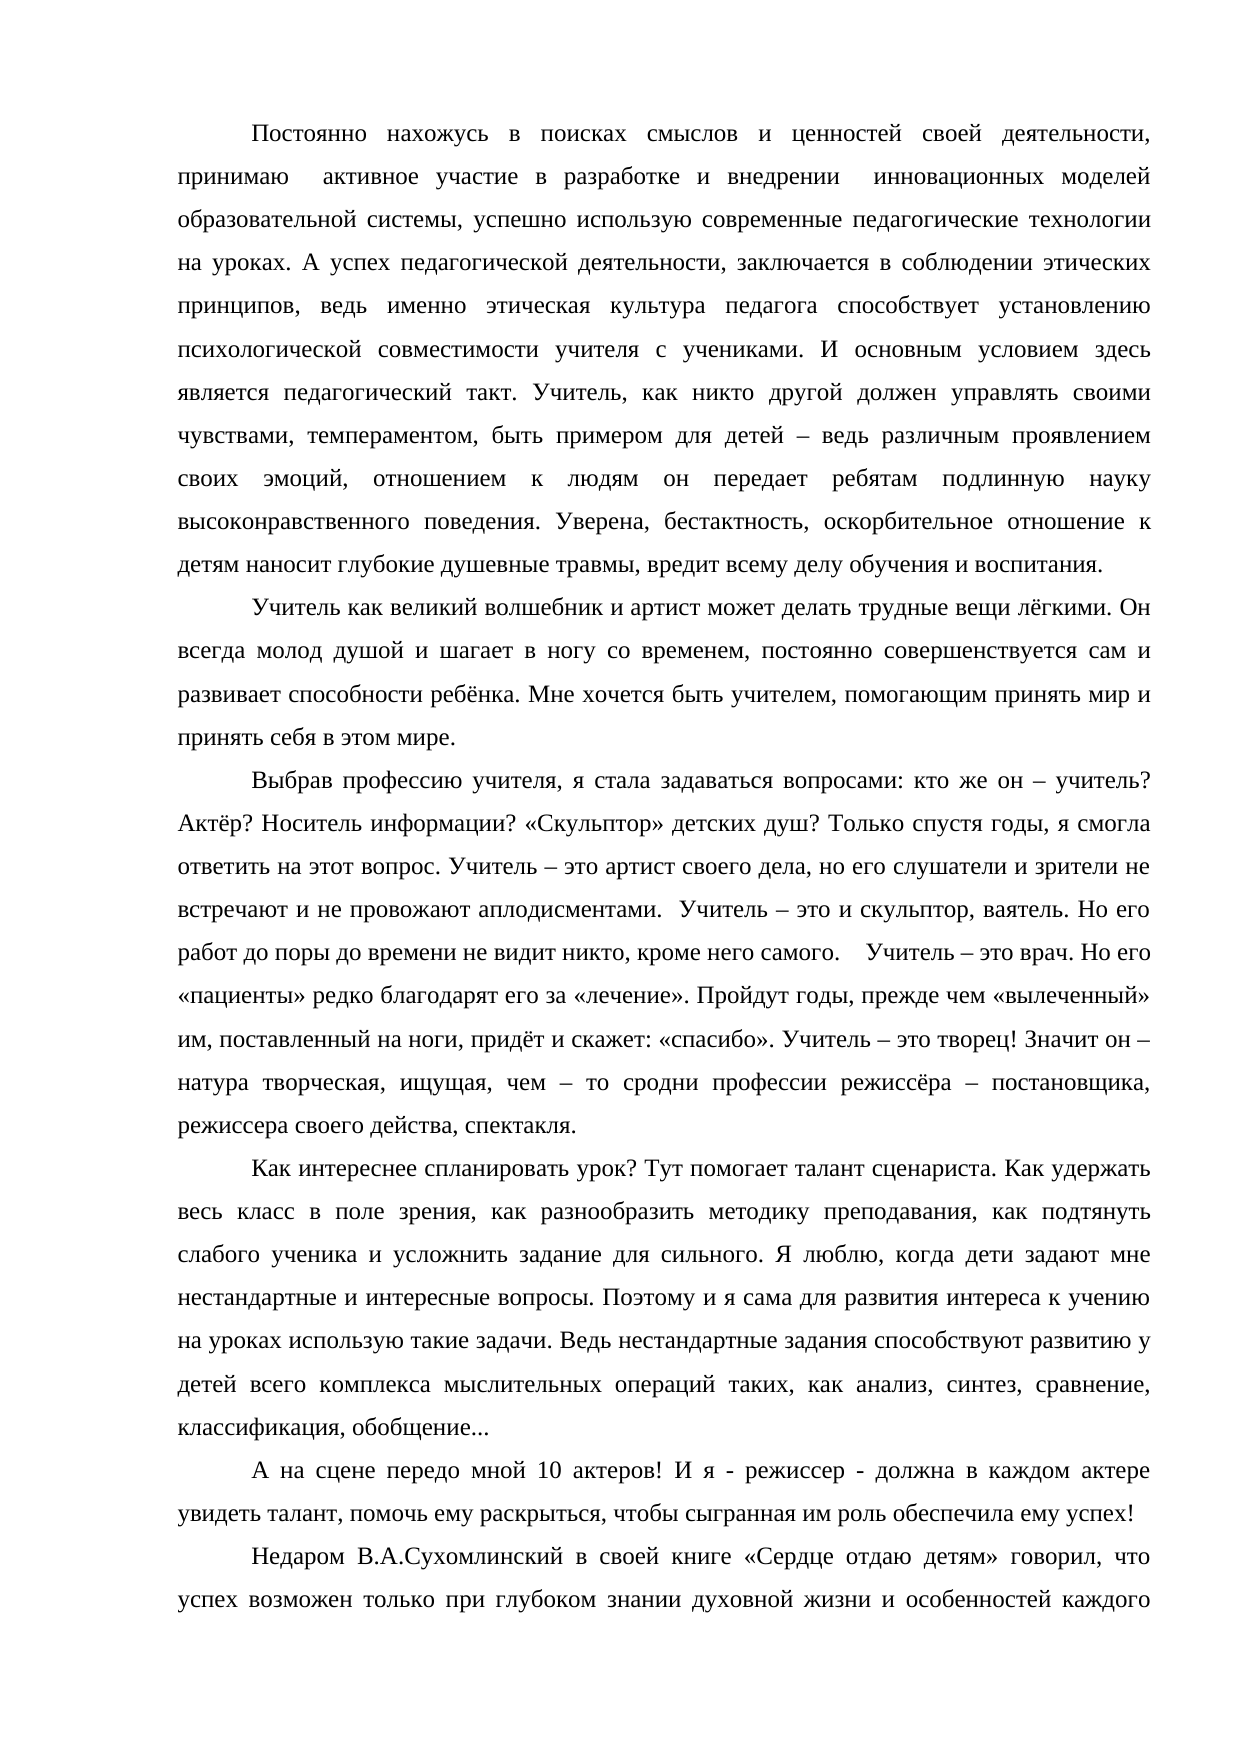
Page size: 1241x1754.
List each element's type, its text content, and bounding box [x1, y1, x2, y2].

text А на сцене передо мной 10 актеров! И я - режиссер - должна в каждом актере увидеть талант, помочь ему раскрыться, чтобы сыгранная им роль обеспечила ему успех! [177, 1455, 1152, 1527]
text Выбрав профессию учителя, я стала задаваться вопросами: кто же он – учитель? Актёр? Носитель информации? «Скульптор» детских душ? Только спустя годы, я смогла ответить на этот вопрос. Учитель – это артист своего дела, но его слушатели и зрители не встречают и не провожают аплодисментами. Учитель – это и скульптор, ваятель. Но его работ до поры до времени не видит никто, кроме него самого. Учитель – это врач. Но его «пациенты» редко благодарят его за «лечение». Пройдут годы, прежде чем «вылеченный» им, поставленный на ноги, придёт и скажет: «спасибо». Учитель – это творец! Значит он – натура творческая, ищущая, чем – то сродни профессии режиссёра – постановщика, режиссера своего действа, спектакля. [177, 765, 1152, 1139]
text Постоянно нахожусь в поисках смыслов и ценностей своей деятельности, принимаю активное участие в разработке и внедрении инновационных моделей образовательной системы, успешно использую современные педагогические технологии на уроках. А успех педагогической деятельности, заключается в соблюдении этических принципов, ведь именно этическая культура педагога способствует установлению психологической совместимости учителя с учениками. И основным условием здесь является педагогический такт. Учитель, как никто другой должен управлять своими чувствами, темпераментом, быть примером для детей – ведь различным проявлением своих эмоций, отношением к людям он передает ребятам подлинную науку высоконравственного поведения. Уверена, бестактность, оскорбительное отношение к детям наносит глубокие душевные травмы, вредит всему делу обучения и воспитания. [177, 118, 1152, 578]
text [177, 1541, 1152, 1613]
text Учитель как великий волшебник и артист может делать трудные вещи лёгкими. Он всегда молод душой и шагает в ногу со временем, постоянно совершенствуется сам и развивает способности ребёнка. Мне хочется быть учителем, помогающим принять мир и принять себя в этом мире. [177, 592, 1152, 751]
text Как интереснее спланировать урок? Тут помогает талант сценариста. Как удержать весь класс в поле зрения, как разнообразить методику преподавания, как подтянуть слабого ученика и усложнить задание для сильного. Я люблю, когда дети задают мне нестандартные и интересные вопросы. Поэтому и я сама для развития интереса к учению на уроках использую такие задачи. Ведь нестандартные задания способствуют развитию у детей всего комплекса мыслительных операций таких, как анализ, синтез, сравнение, классификация, обобщение... [177, 1153, 1152, 1441]
